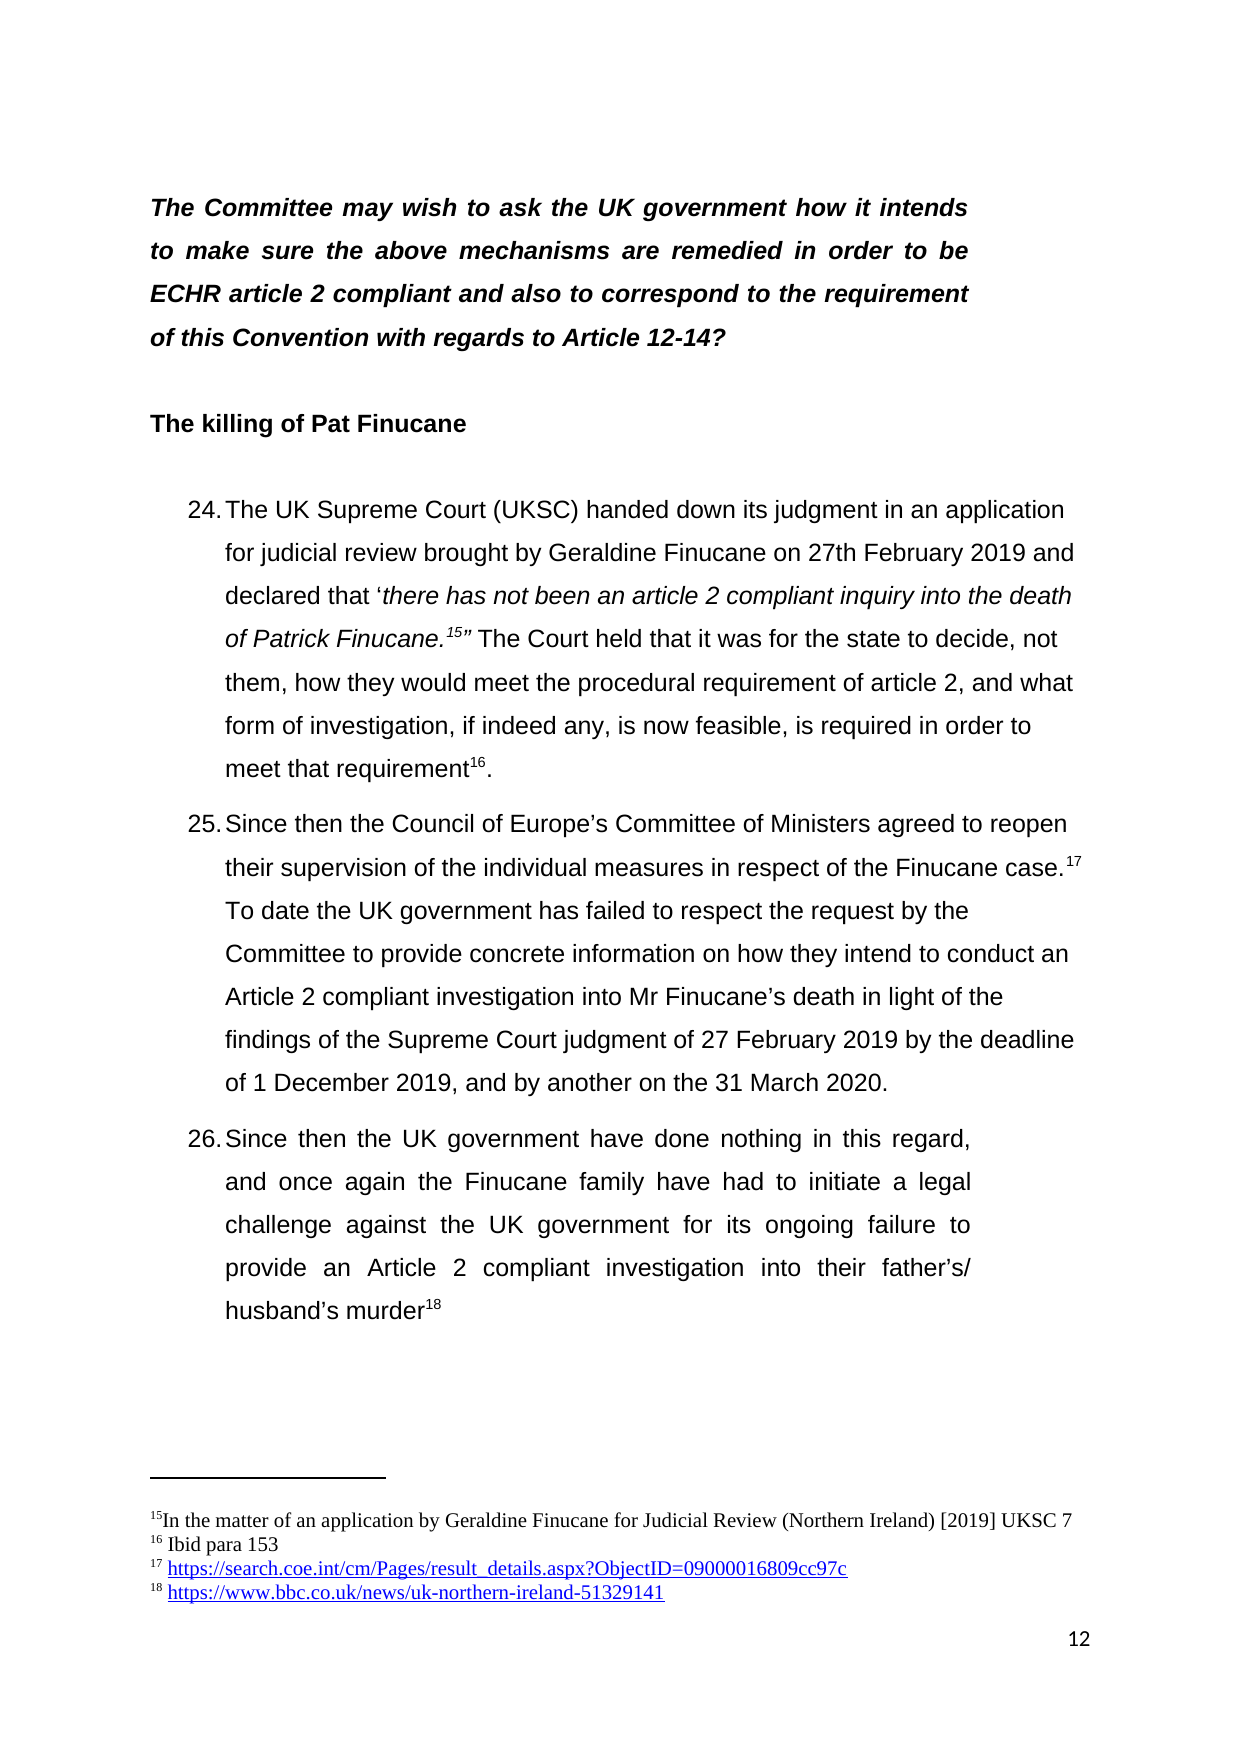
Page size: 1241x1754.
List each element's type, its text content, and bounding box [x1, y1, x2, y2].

list Since then the UK government have done nothing in this regard, and once again the Finucane family have had to initiate a legal challenge against the UK government for its ongoing failure to provide an Article 2 compliant investigation into their father’s/ husband’s murder [187, 1124, 972, 1325]
list Since then the Council of Europe’s Committee of Ministers agreed to reopen their supervision of the individual measures in respect of the Finucane case. To date the UK government has failed to respect the request by the Committee to provide concrete information on how they intend to conduct an Article 2 compliant investigation into Mr Finucane’s death in light of the findings of the Supreme Court judgment of 27 February 2019 by the deadline of 1 December 2019, and by another on the 31 March 2020. [187, 809, 1090, 1097]
text The Committee may wish to ask the UK government how it intends to make sure the above mechanisms are remedied in order to be ECHR article 2 compliant and also to correspond to the requirement of this Convention with regards to Article 12-14? [150, 193, 972, 351]
list The UK Supreme Court (UKSC) handed down its judgment in an application for judicial review brought by Geraldine Finucane on 27th February 2019 and declared that ‘there has not been an article 2 compliant inquiry into the death of Patrick Finucane.” The Court held that it was for the state to decide, not them, how they would meet the procedural requirement of article 2, and what form of investigation, if indeed any, is now feasible, is required in order to meet that requirement. [187, 495, 1090, 782]
text The killing of Pat Finucane [150, 409, 972, 437]
